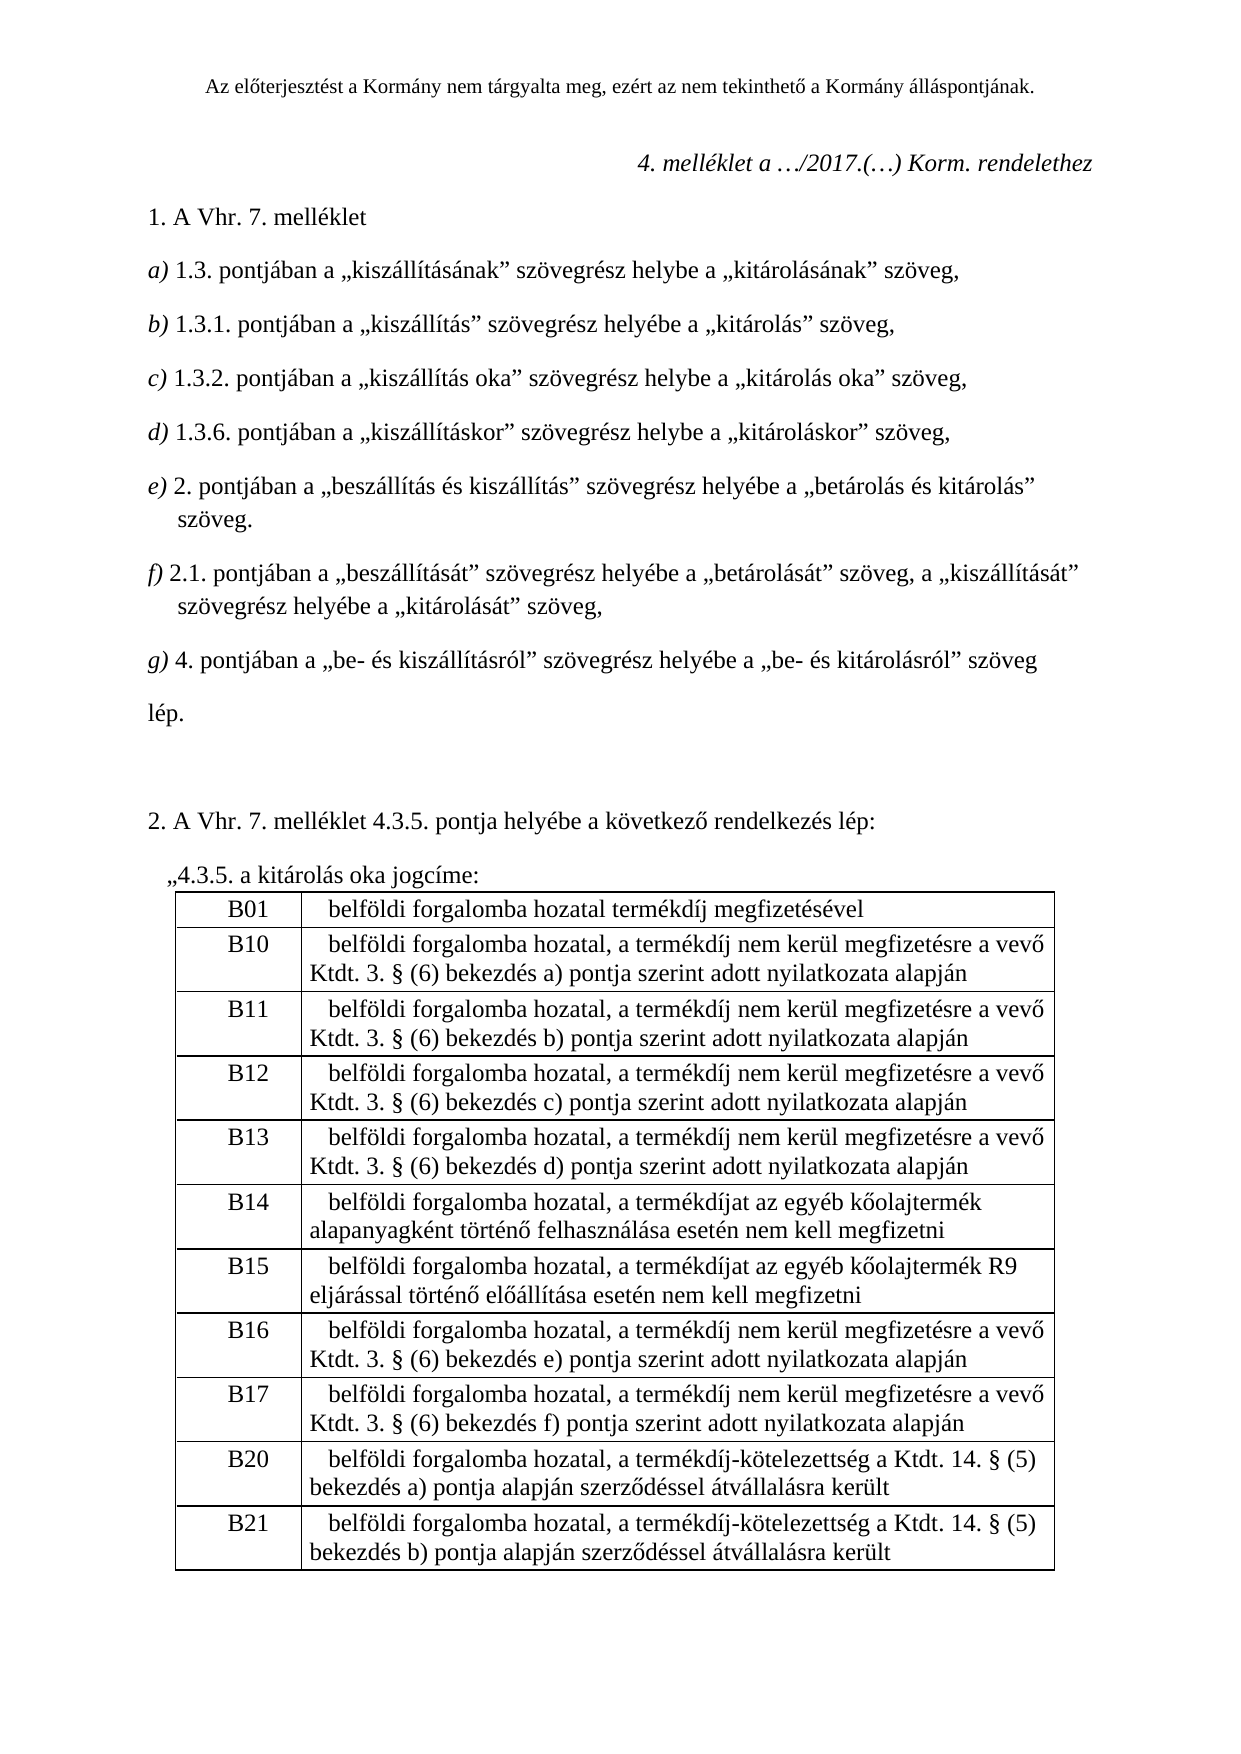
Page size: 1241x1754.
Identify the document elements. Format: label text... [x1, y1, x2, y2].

table_cell belföldi forgalomba hozatal, a termékdíj-kötelezettség a Ktdt. 14. § (5) bekezdés a) pontja alapján szerződéssel átvállalásra került [302, 1442, 1054, 1505]
table_cell belföldi forgalomba hozatal, a termékdíj-kötelezettség a Ktdt. 14. § (5) bekezdés b) pontja alapján szerződéssel átvállalásra került [302, 1507, 1054, 1569]
text lép. [148, 698, 1093, 727]
text g) 4. pontjában a „be- és kiszállításról” szövegrész helyébe a „be- és kitárolásról” szöveg [148, 645, 1093, 673]
table_cell B21 [176, 1506, 301, 1569]
text e) 2. pontjában a „beszállítás és kiszállítás” szövegrész helyébe a „betárolás és kitárolás” szöveg. [148, 471, 1093, 533]
text f) 2.1. pontjában a „beszállítását” szövegrész helyébe a „betárolását” szöveg, a „kiszállítását” szövegrész helyébe a „kitárolását” szöveg, [148, 558, 1093, 619]
text 4. melléklet a …/2017.(…) Korm. rendelethez [148, 148, 1093, 177]
table_cell B12 [176, 1056, 301, 1119]
table_cell belföldi forgalomba hozatal, a termékdíjat az egyéb kőolajtermék alapanyagként történő felhasználása esetén nem kell megfizetni [302, 1185, 1054, 1248]
table_cell B17 [176, 1378, 301, 1441]
table_cell belföldi forgalomba hozatal, a termékdíjat az egyéb kőolajtermék R9 eljárással történő előállítása esetén nem kell megfizetni [302, 1250, 1054, 1312]
table_cell belföldi forgalomba hozatal, a termékdíj nem kerül megfizetésre a vevő Ktdt. 3. § (6) bekezdés f) pontja szerint adott nyilatkozata alapján [302, 1378, 1054, 1441]
table_header belföldi forgalomba hozatal termékdíj megfizetésével [302, 893, 1054, 926]
table_cell B13 [176, 1120, 301, 1183]
table_cell B10 [176, 928, 301, 991]
text 1. A Vhr. 7. melléklet [148, 202, 1093, 230]
table_cell belföldi forgalomba hozatal, a termékdíj nem kerül megfizetésre a vevő Ktdt. 3. § (6) bekezdés d) pontja szerint adott nyilatkozata alapján [302, 1121, 1054, 1183]
table_cell B15 [176, 1249, 301, 1312]
text c) 1.3.2. pontjában a „kiszállítás oka” szövegrész helybe a „kitárolás oka” szöveg, [148, 363, 1093, 392]
table_cell belföldi forgalomba hozatal, a termékdíj nem kerül megfizetésre a vevő Ktdt. 3. § (6) bekezdés a) pontja szerint adott nyilatkozata alapján [302, 928, 1054, 991]
table_cell belföldi forgalomba hozatal, a termékdíj nem kerül megfizetésre a vevő Ktdt. 3. § (6) bekezdés b) pontja szerint adott nyilatkozata alapján [302, 992, 1054, 1055]
text a) 1.3. pontjában a „kiszállításának” szövegrész helybe a „kitárolásának” szöveg, [148, 256, 1093, 284]
table_cell B16 [176, 1313, 301, 1376]
table_header B01 [176, 893, 301, 926]
table_cell belföldi forgalomba hozatal, a termékdíj nem kerül megfizetésre a vevő Ktdt. 3. § (6) bekezdés c) pontja szerint adott nyilatkozata alapján [302, 1057, 1054, 1119]
text „4.3.5. a kitárolás oka jogcíme: [148, 860, 1093, 889]
table_cell B14 [176, 1185, 301, 1248]
text 2. A Vhr. 7. melléklet 4.3.5. pontja helyébe a következő rendelkezés lép: [148, 806, 1093, 835]
table_cell B11 [176, 992, 301, 1055]
text b) 1.3.1. pontjában a „kiszállítás” szövegrész helyébe a „kitárolás” szöveg, [148, 309, 1093, 338]
table_cell belföldi forgalomba hozatal, a termékdíj nem kerül megfizetésre a vevő Ktdt. 3. § (6) bekezdés e) pontja szerint adott nyilatkozata alapján [302, 1314, 1054, 1376]
table_cell B20 [176, 1442, 301, 1505]
text d) 1.3.6. pontjában a „kiszállításkor” szövegrész helybe a „kitároláskor” szöveg, [148, 417, 1093, 446]
